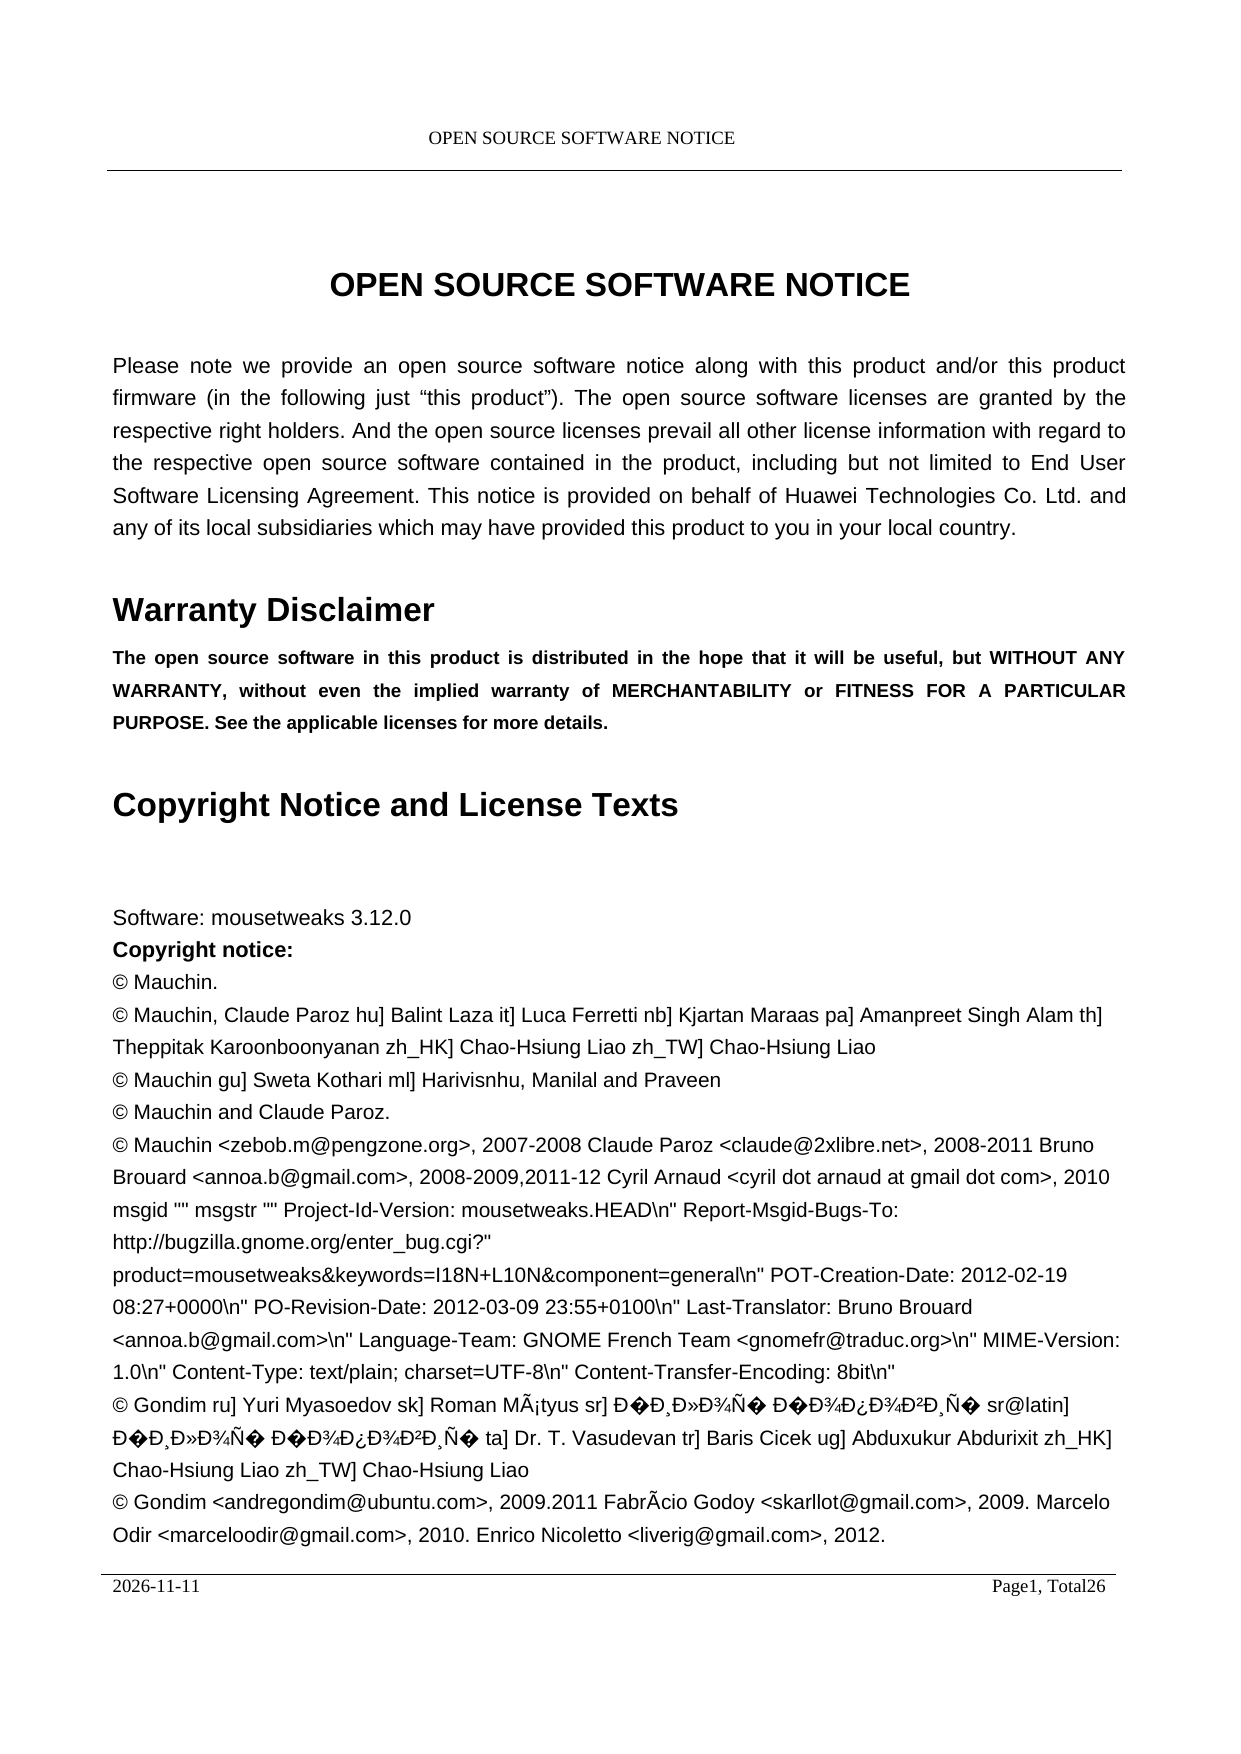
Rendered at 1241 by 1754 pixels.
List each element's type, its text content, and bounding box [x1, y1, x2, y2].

text Copyright Notice and License Texts [112, 771, 1128, 836]
text Warranty Disclaimer [112, 576, 1128, 641]
text OPEN SOURCE SOFTWARE NOTICE [112, 251, 1128, 316]
text © Mauchin, Claude Paroz hu] Balint Laza it] Luca Ferretti nb] Kjartan Maraas pa] Amanpreet Singh Alam th] Theppitak Karoonboonyanan zh_HK] Chao-Hsiung Liao zh_TW] Chao-Hsiung Liao [112, 998, 1128, 1063]
text © Mauchin gu] Sweta Kothari ml] Harivisnhu, Manilal and Praveen [112, 1063, 1128, 1096]
text Please note we provide an open source software notice along with this product and/or this product firmware (in the following just “this product”). The open source software licenses are granted by the respective right holders. And the open source licenses prevail all other license information with regard to the respective open source software contained in the product, including but not limited to End User Software Licensing Agreement. This notice is provided on behalf of Huawei Technologies Co. Ltd. and any of its local subsidiaries which may have provided this product to you in your local country. [112, 349, 1128, 544]
text © Gondim <andregondim@ubuntu.com>, 2009.2011 FabrÃ­cio Godoy <skarllot@gmail.com>, 2009. Marcelo Odir <marceloodir@gmail.com>, 2010. Enrico Nicoletto <liverig@gmail.com>, 2012. [112, 1486, 1128, 1551]
text © Gondim ru] Yuri Myasoedov sk] Roman MÃ¡tyus sr] Ð�Ð¸Ð»Ð¾Ñ� Ð�Ð¾Ð¿Ð¾Ð²Ð¸Ñ� sr@latin] Ð�Ð¸Ð»Ð¾Ñ� Ð�Ð¾Ð¿Ð¾Ð²Ð¸Ñ� ta] Dr. T. Vasudevan tr] Baris Cicek ug] Abduxukur Abdurixit zh_HK] Chao-Hsiung Liao zh_TW] Chao-Hsiung Liao [112, 1388, 1128, 1486]
text © Mauchin <zebob.m@pengzone.org>, 2007-2008 Claude Paroz <claude@2xlibre.net>, 2008-2011 Bruno Brouard <annoa.b@gmail.com>, 2008-2009,2011-12 Cyril Arnaud <cyril dot arnaud at gmail dot com>, 2010 msgid "" msgstr "" Project-Id-Version: mousetweaks.HEAD\n" Report-Msgid-Bugs-To: http://bugzilla.gnome.org/enter_bug.cgi?" product=mousetweaks&keywords=I18N+L10N&component=general\n" POT-Creation-Date: 2012-02-19 08:27+0000\n" PO-Revision-Date: 2012-03-09 23:55+0100\n" Last-Translator: Bruno Brouard <annoa.b@gmail.com>\n" Language-Team: GNOME French Team <gnomefr@traduc.org>\n" MIME-Version: 1.0\n" Content-Type: text/plain; charset=UTF-8\n" Content-Transfer-Encoding: 8bit\n" [112, 1128, 1128, 1388]
text The open source software in this product is distributed in the hope that it will be useful, but WITHOUT ANY WARRANTY, without even the implied warranty of MERCHANTABILITY or FITNESS FOR A PARTICULAR PURPOSE. See the applicable licenses for more details. [112, 641, 1128, 739]
text Software: mousetweaks 3.12.0 [112, 901, 1128, 933]
text © Mauchin and Claude Paroz. [112, 1096, 1128, 1128]
text © Mauchin. [112, 966, 1128, 998]
text Copyright notice: [112, 933, 1128, 966]
